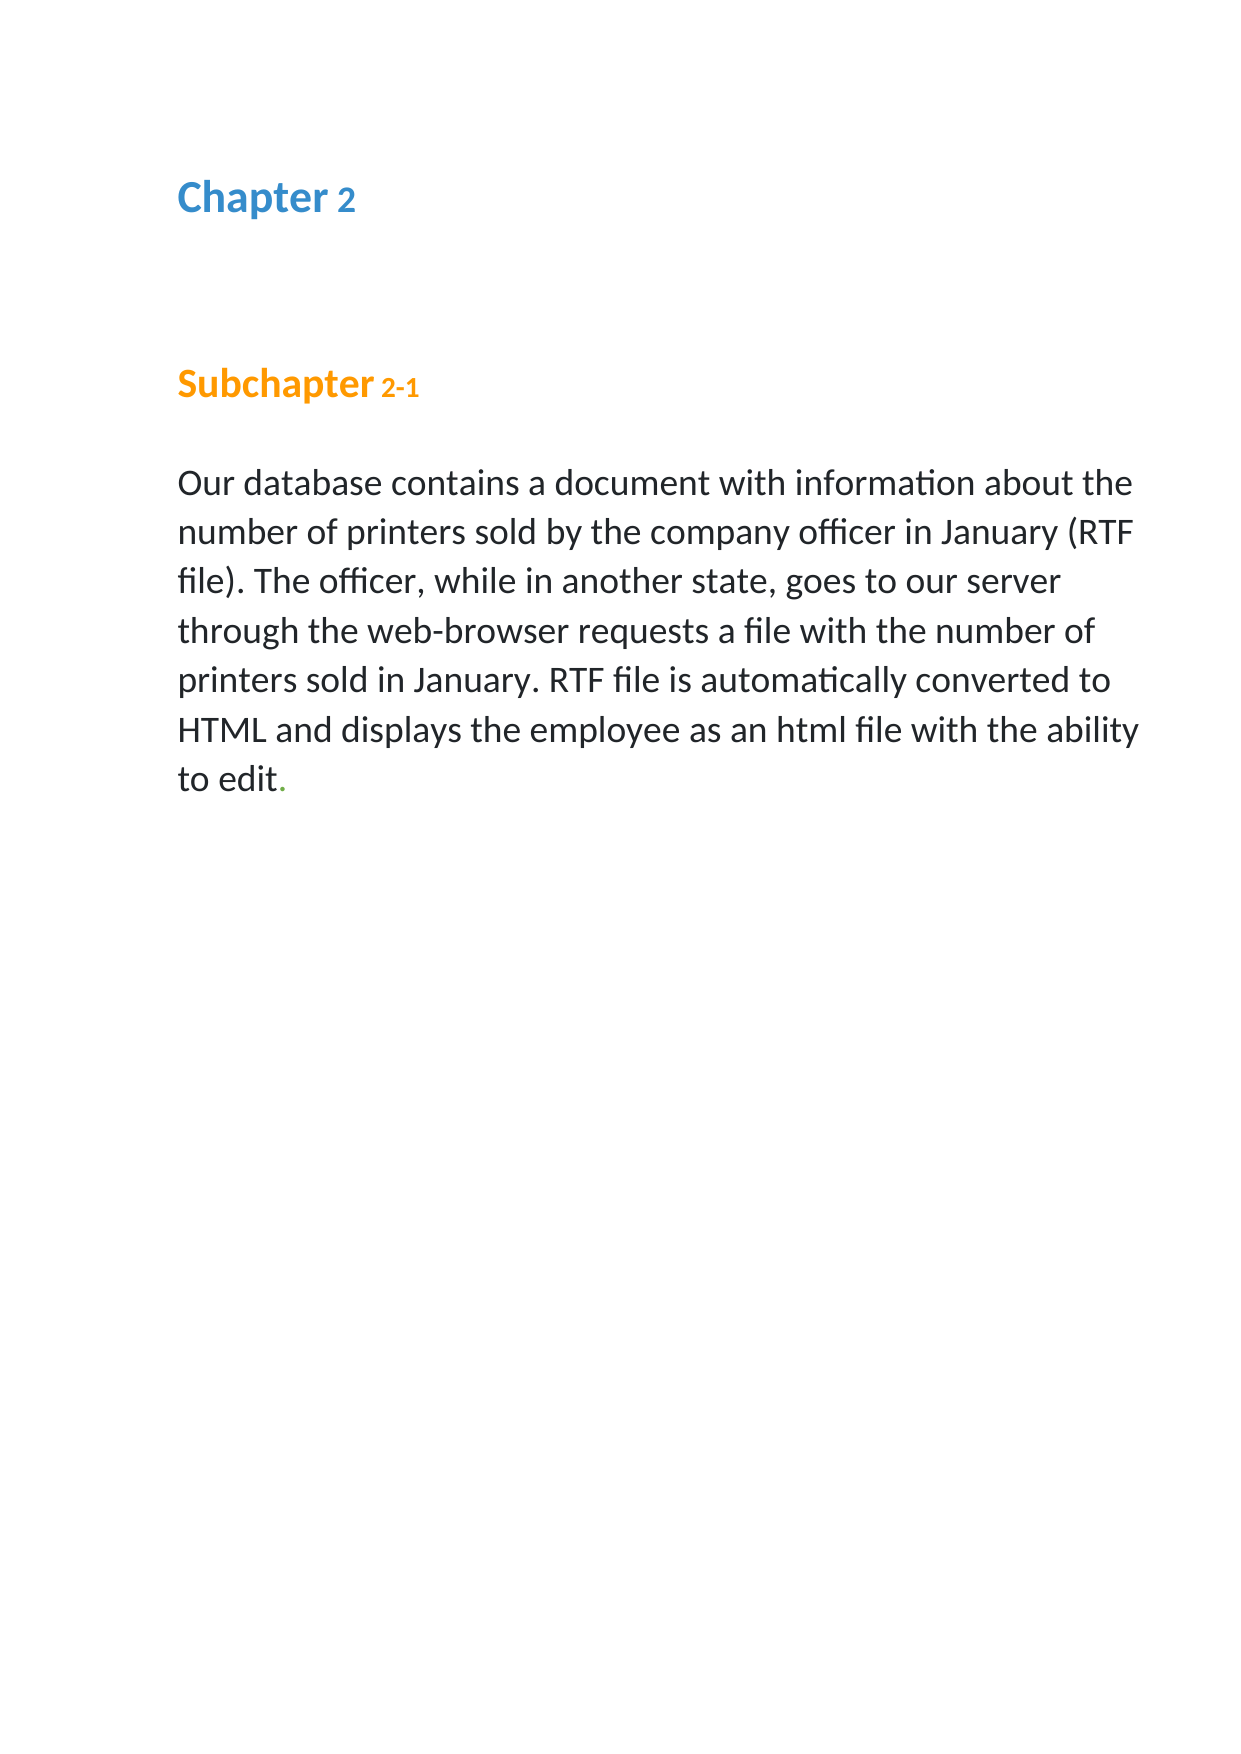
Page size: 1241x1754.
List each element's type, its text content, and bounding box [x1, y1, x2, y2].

subtitle Subchapter 2-1 [177, 357, 1152, 408]
text Our database contains a document with information about the number of printers sold by the company officer in January (RTF file). The officer, while in another state, goes to our server through the web-browser requests a file with the number of printers sold in January. RTF file is automatically converted to HTML and displays the employee as an html file with the ability to edit. [177, 458, 1152, 801]
subtitle Chapter 2 [177, 168, 1152, 224]
